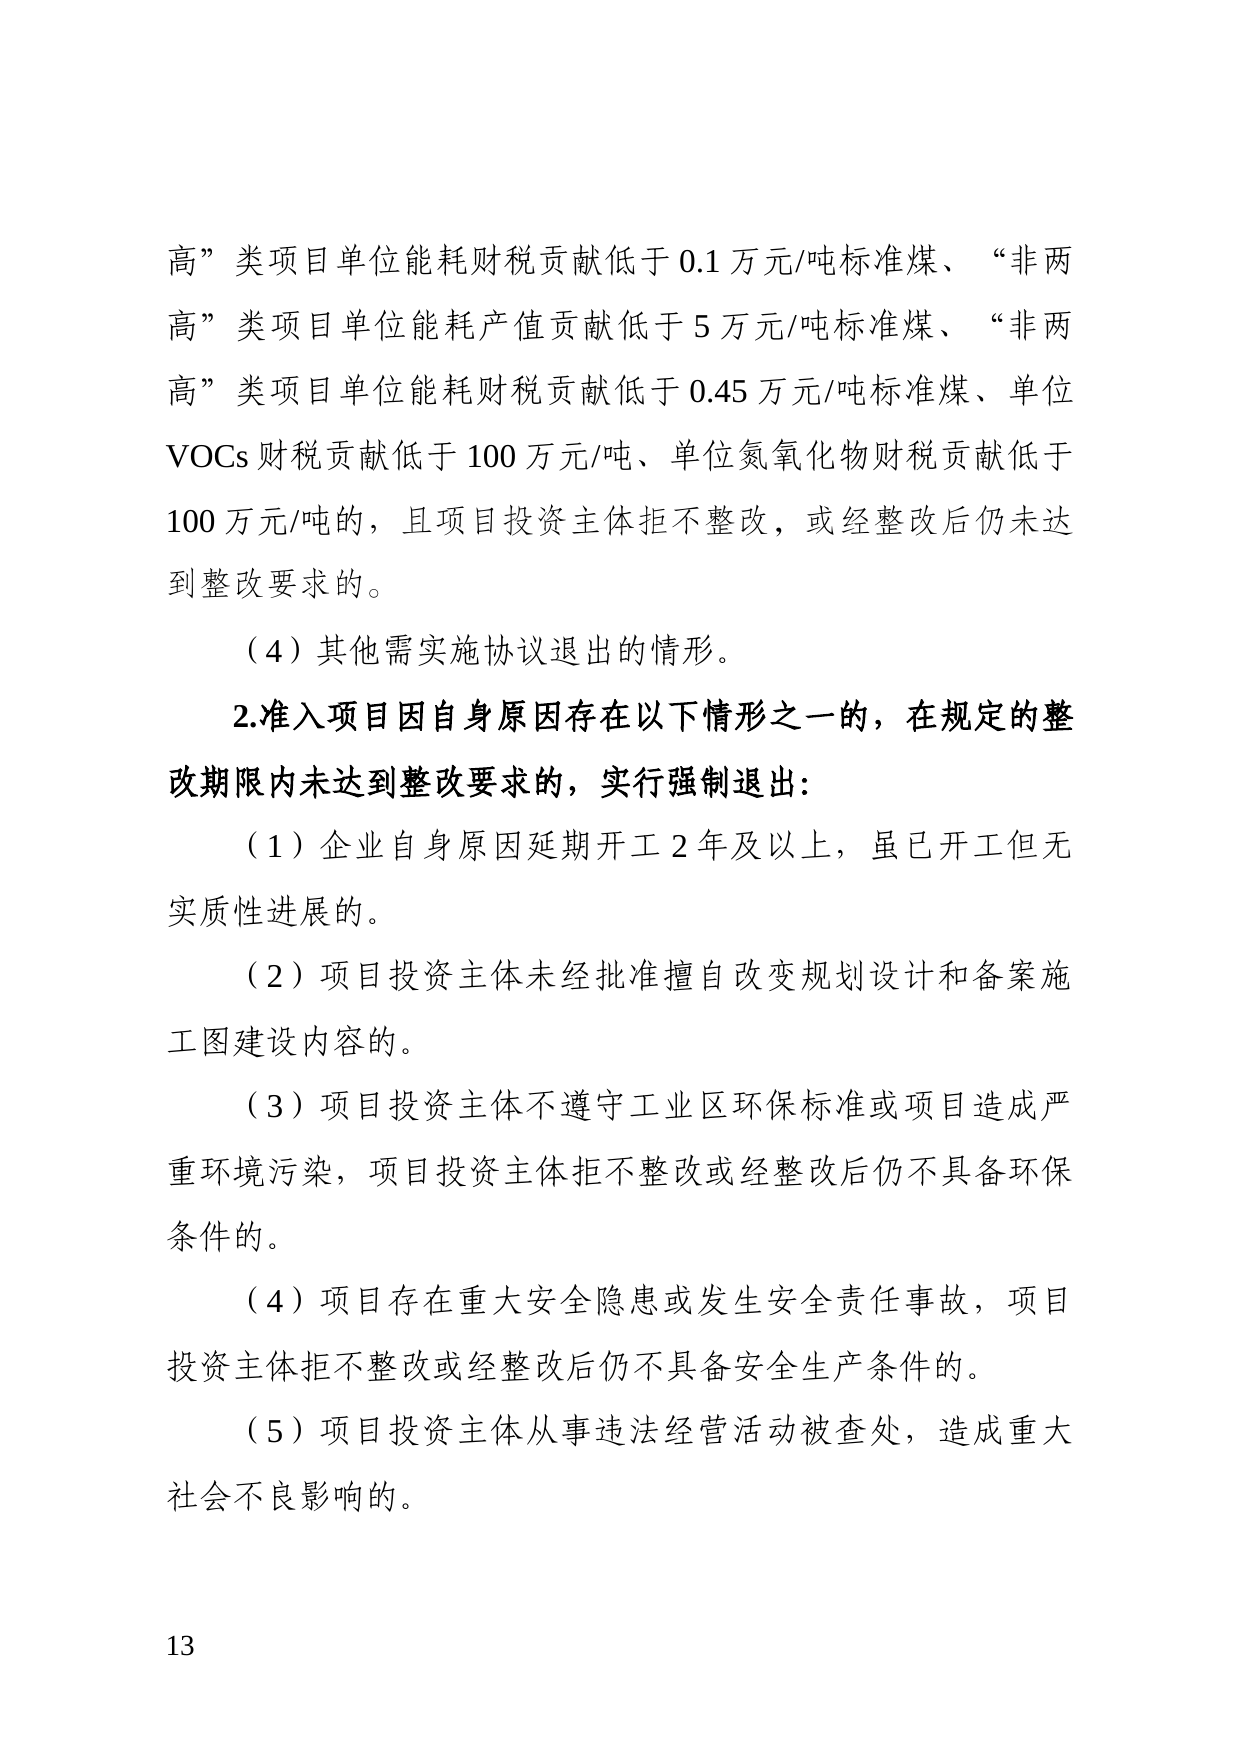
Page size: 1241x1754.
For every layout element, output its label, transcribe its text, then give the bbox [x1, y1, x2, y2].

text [165, 227, 1075, 436]
text （4）其他需实施协议退出的情形。 [165, 617, 1075, 682]
text （4）项目存在重大安全隐患或发生安全责任事故，项目投资主体拒不整改或经整改后仍不具备安全生产条件的。 [165, 1267, 1075, 1397]
text （2）项目投资主体未经批准擅自改变规划设计和备案施工图建设内容的。 [165, 942, 1075, 1072]
text （5）项目投资主体从事违法经营活动被查处，造成重大社会不良影响的。 [165, 1397, 1075, 1527]
text （3）项目投资主体不遵守工业区环保标准或项目造成严重环境污染，项目投资主体拒不整改或经整改后仍不具备环保条件的。 [165, 1188, 1075, 1267]
text （3）项目投资主体不遵守工业区环保标准或项目造成严重环境污染，项目投资主体拒不整改或经整改后仍不具备环保条件的。 [165, 1072, 1075, 1150]
text （1）企业自身原因延期开工2年及以上，虽已开工但无实质性进展的。 [165, 812, 1075, 942]
text 2.准入项目因自身原因存在以下情形之一的，在规定的整改期限内未达到整改要求的，实行强制退出： [165, 682, 1075, 812]
